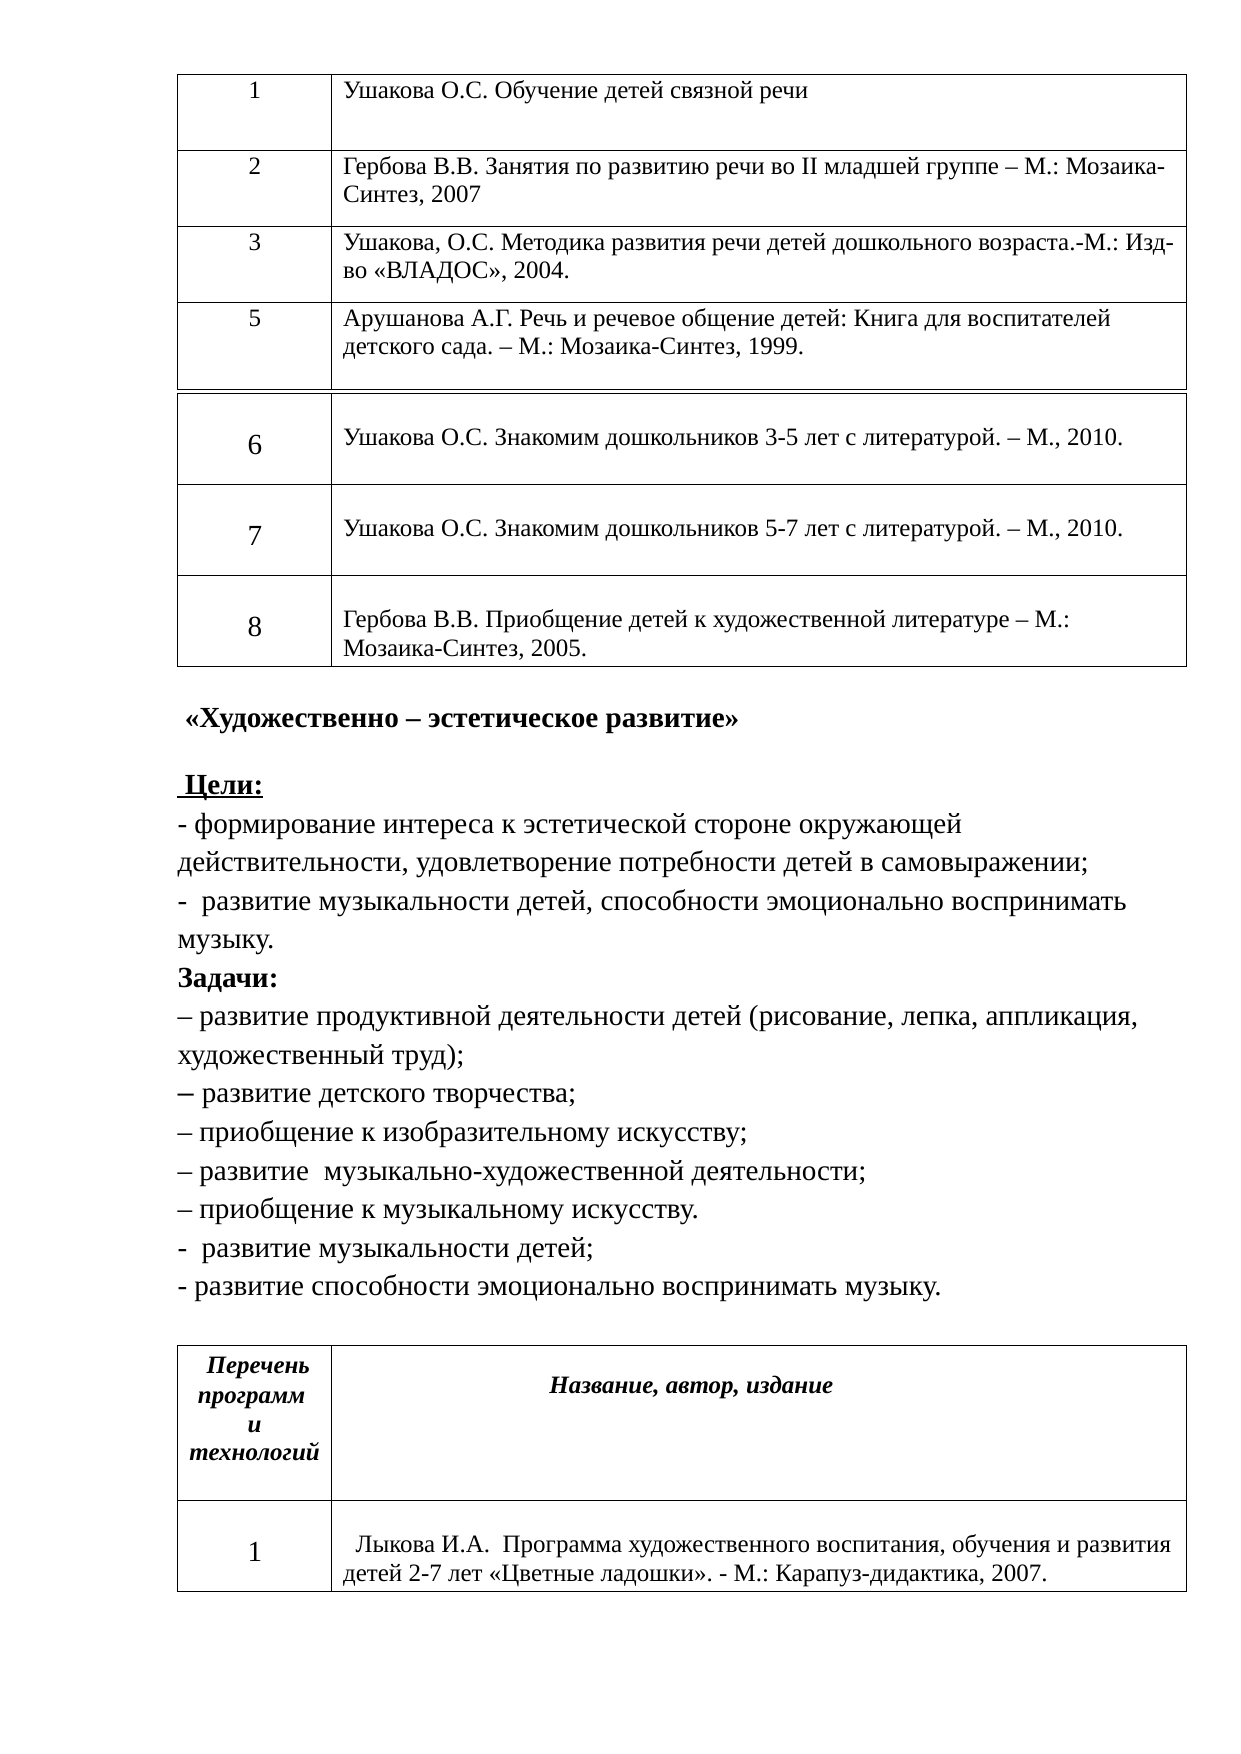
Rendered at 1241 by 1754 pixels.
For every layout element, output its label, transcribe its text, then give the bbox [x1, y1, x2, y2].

table_cell 1 [178, 75, 331, 150]
table_cell Гербова В.В. Приобщение детей к художественной литературе – М.: Мозаика-Синтез, 2005. [332, 576, 1186, 666]
table_cell Ушакова О.С. Обучение детей связной речи [332, 75, 1186, 150]
text - развитие способности эмоционально воспринимать музыку. [177, 1268, 1152, 1302]
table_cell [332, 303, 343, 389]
table_cell Лыкова И.А. Программа художественного воспитания, обучения и развития детей 2-7 лет «Цветные ладошки». - М.: Карапуз-дидактика, 2007. [332, 1501, 1186, 1591]
table_cell 8 [178, 576, 331, 666]
text – приобщение к музыкальному искусству. [177, 1191, 1152, 1225]
table_cell Ушакова, О.С. Методика развития речи детей дошкольного возраста.-М.: Изд-во «ВЛАДОС», 2004. [332, 227, 1186, 302]
table_cell 3 [178, 227, 331, 302]
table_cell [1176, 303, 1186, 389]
text - развитие музыкальности детей, способности эмоционально воспринимать музыку. [177, 883, 1152, 955]
table_header Перечень программ и технологий [178, 1346, 331, 1500]
text – развитие продуктивной деятельности детей (рисование, лепка, аппликация, художественный труд); [177, 998, 1152, 1071]
table_header Название, автор, издание [332, 1346, 1186, 1500]
text - развитие музыкальности детей; [177, 1230, 1152, 1263]
text – приобщение к изобразительному искусству; [177, 1114, 1152, 1148]
text Задачи: [177, 960, 1152, 993]
text - формирование интереса к эстетической стороне окружающей действительности, удовлетворение потребности детей в самовыражении; [177, 806, 1152, 878]
text – развитие музыкально-художественной деятельности; [177, 1153, 1152, 1186]
table_cell 2 [178, 151, 331, 226]
text «Художественно – эстетическое развитие» [177, 700, 1152, 734]
table_header Ушакова О.С. Знакомим дошкольников 3-5 лет с литературой. – М., 2010. [332, 394, 1186, 483]
table_cell 5 [178, 303, 331, 389]
table_cell 1 [178, 1501, 331, 1591]
table_header 6 [178, 394, 331, 483]
table_cell Ушакова О.С. Знакомим дошкольников 5-7 лет с литературой. – М., 2010. [332, 485, 1186, 574]
table_cell Гербова В.В. Занятия по развитию речи во II младшей группе – М.: Мозаика-Синтез, 2007 [332, 151, 1186, 226]
text – развитие детского творчества; [177, 1076, 1152, 1109]
table_cell 7 [178, 485, 331, 574]
text Цели: [177, 767, 1152, 801]
